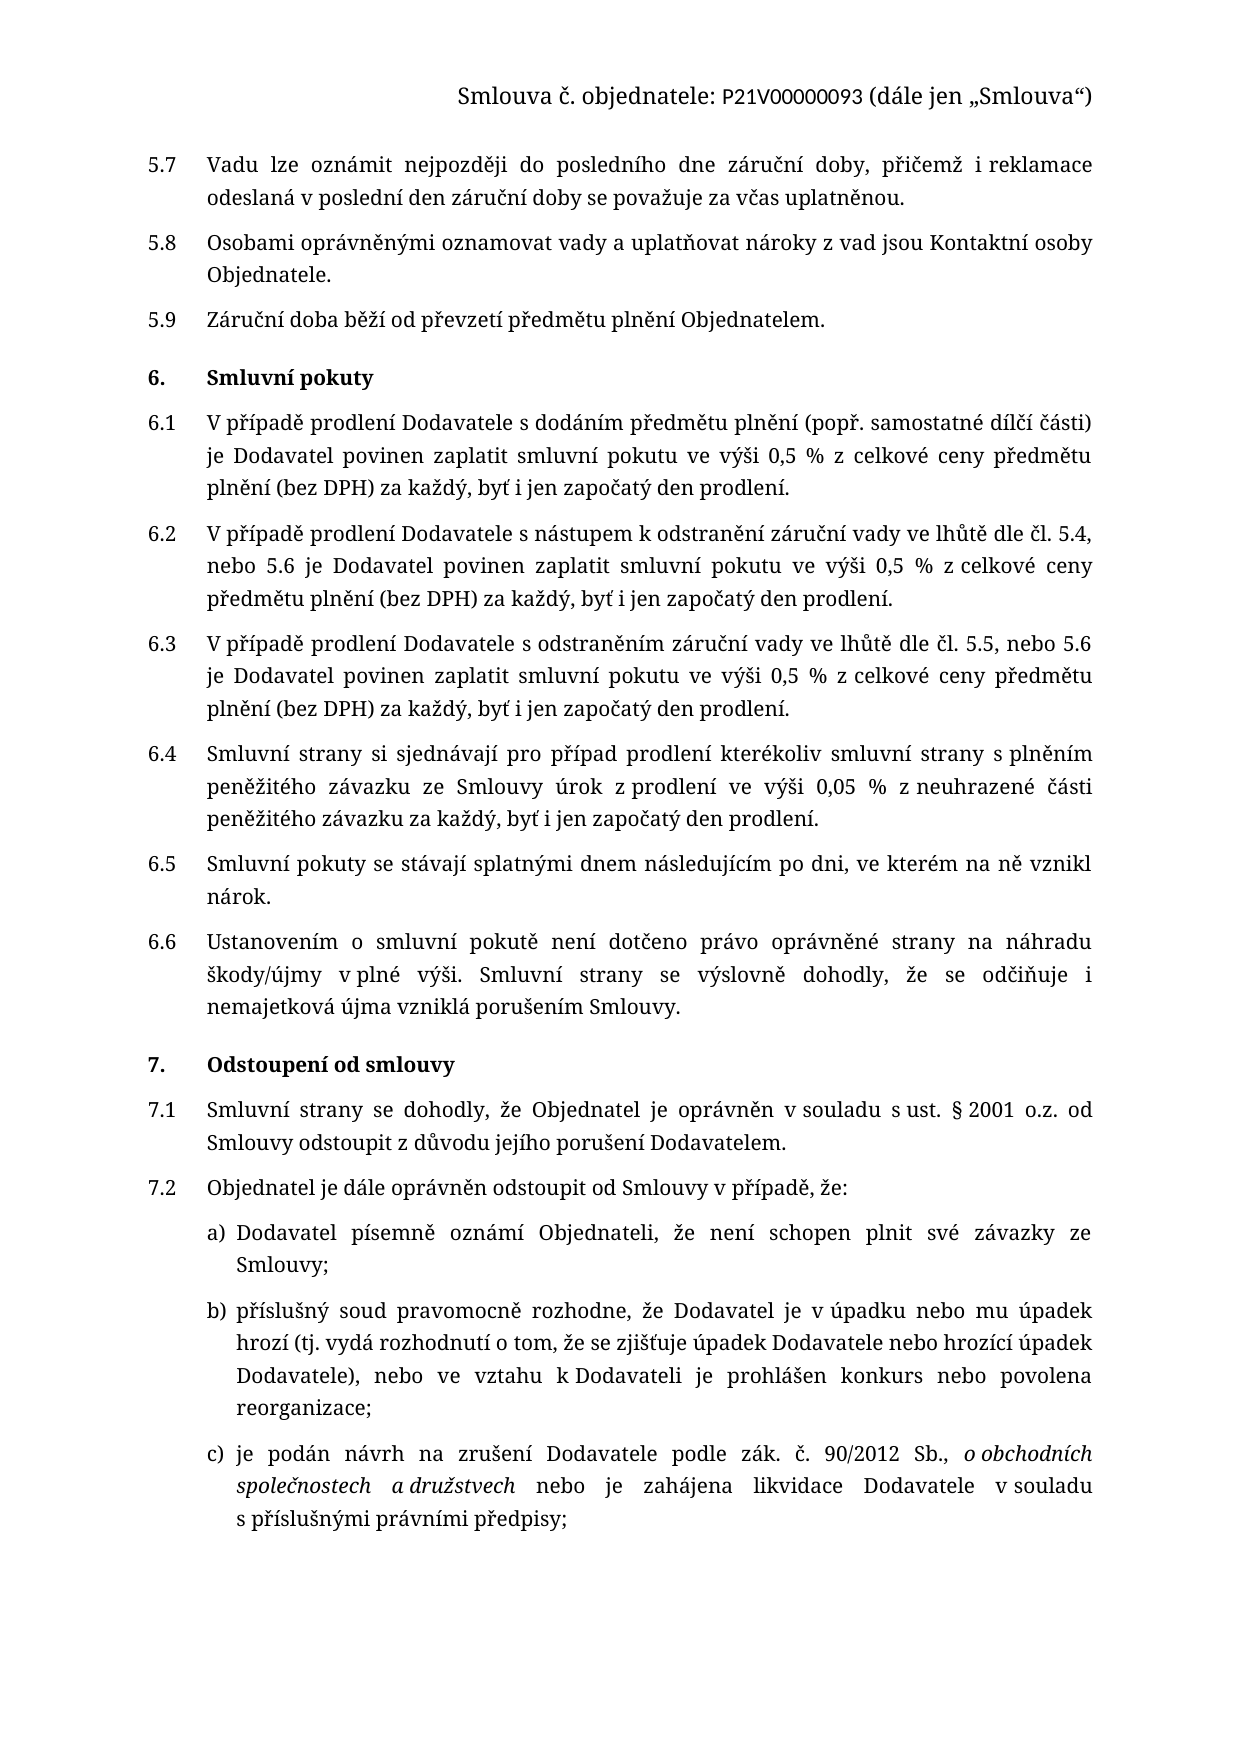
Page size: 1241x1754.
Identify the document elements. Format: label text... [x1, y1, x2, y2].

list Ustanovením o smluvní pokutě není dotčeno právo oprávněné strany na náhradu škody/újmy v plné výši. Smluvní strany se výslovně dohodly, že se odčiňuje i nemajetková újma vzniklá porušením Smlouvy. [148, 927, 1093, 1021]
list Objednatel je dále oprávněn odstoupit od Smlouvy v případě, že: [148, 1173, 1093, 1201]
list V případě prodlení Dodavatele s nástupem k odstranění záruční vady ve lhůtě dle čl. 5.4, nebo 5.6 je Dodavatel povinen zaplatit smluvní pokutu ve výši 0,5 % z celkové ceny předmětu plnění (bez DPH) za každý, byť i jen započatý den prodlení. [148, 519, 1093, 612]
list Smluvní pokuty [148, 363, 1093, 392]
list V případě prodlení Dodavatele s odstraněním záruční vady ve lhůtě dle čl. 5.5, nebo 5.6 je Dodavatel povinen zaplatit smluvní pokutu ve výši 0,5 % z celkové ceny předmětu plnění (bez DPH) za každý, byť i jen započatý den prodlení. [148, 629, 1093, 723]
list Smluvní pokuty se stávají splatnými dnem následujícím po dni, ve kterém na ně vznikl nárok. [148, 849, 1093, 911]
list Smluvní strany se dohodly, že Objednatel je oprávněn v souladu s ust. § 2001 o.z. od Smlouvy odstoupit z důvodu jejího porušení Dodavatelem. [148, 1095, 1093, 1156]
list Vadu lze oznámit nejpozději do posledního dne záruční doby, přičemž i reklamace odeslaná v poslední den záruční doby se považuje za včas uplatněnou. [148, 150, 1093, 211]
list V případě prodlení Dodavatele s dodáním předmětu plnění (popř. samostatné dílčí části) je Dodavatel povinen zaplatit smluvní pokutu ve výši 0,5 % z celkové ceny předmětu plnění (bez DPH) za každý, byť i jen započatý den prodlení. [148, 408, 1093, 502]
list příslušný soud pravomocně rozhodne, že Dodavatel je v úpadku nebo mu úpadek hrozí (tj. vydá rozhodnutí o tom, že se zjišťuje úpadek Dodavatele nebo hrozící úpadek Dodavatele), nebo ve vztahu k Dodavateli je prohlášen konkurs nebo povolena reorganizace; [207, 1296, 1093, 1422]
list Osobami oprávněnými oznamovat vady a uplatňovat nároky z vad jsou Kontaktní osoby Objednatele. [148, 228, 1093, 289]
list je podán návrh na zrušení Dodavatele podle zák. č. 90/2012 Sb., o obchodních společnostech a družstvech nebo je zahájena likvidace Dodavatele v souladu s příslušnými právními předpisy; [207, 1439, 1093, 1532]
list Odstoupení od smlouvy [148, 1050, 1093, 1078]
list Záruční doba běží od převzetí předmětu plnění Objednatelem. [148, 306, 1093, 334]
list Dodavatel písemně oznámí Objednateli, že není schopen plnit své závazky ze Smlouvy; [207, 1218, 1093, 1279]
list Smluvní strany si sjednávají pro případ prodlení kterékoliv smluvní strany s plněním peněžitého závazku ze Smlouvy úrok z prodlení ve výši 0,05 % z neuhrazené části peněžitého závazku za každý, byť i jen započatý den prodlení. [148, 739, 1093, 833]
